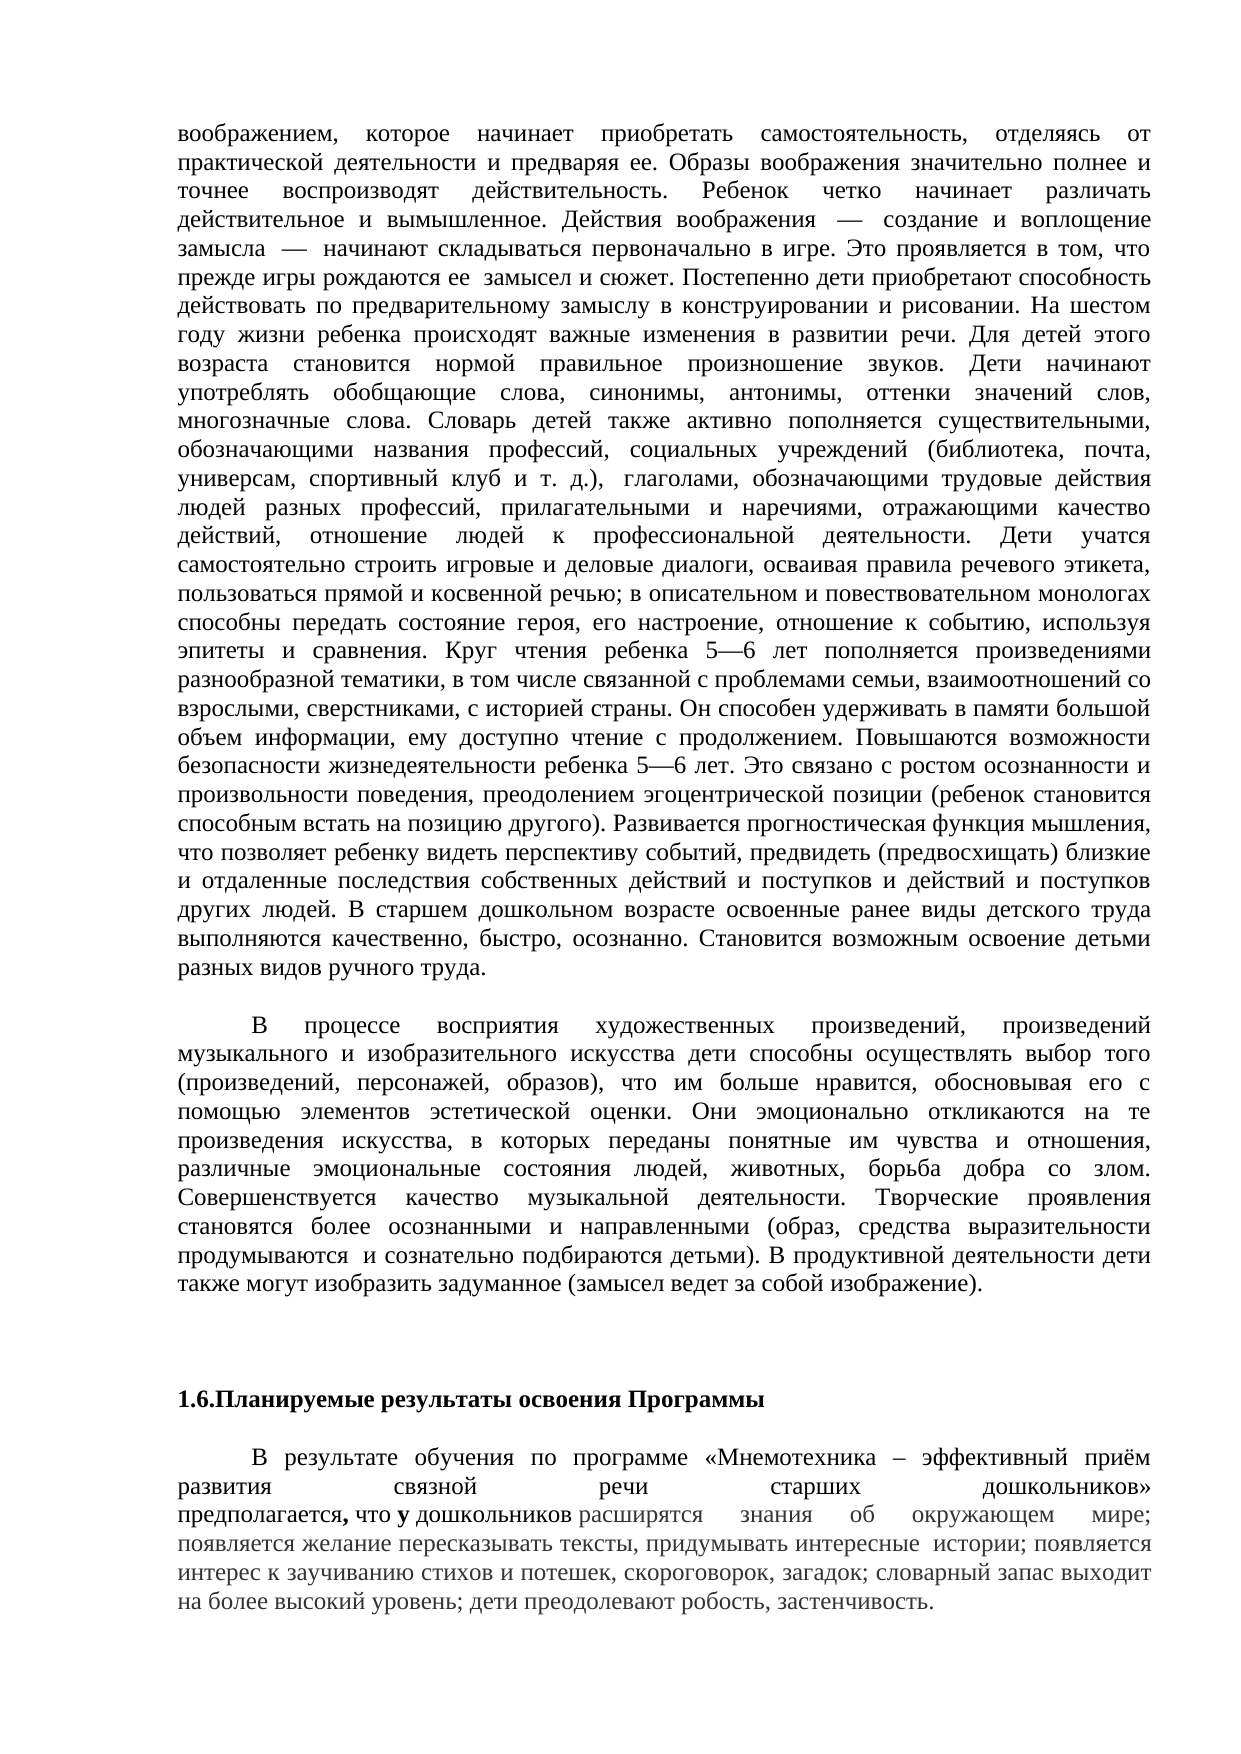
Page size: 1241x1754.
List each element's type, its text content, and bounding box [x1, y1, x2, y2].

text В результате обучения по программе «Мнемотехника – эффективный приём развития связной речи старших дошкольников» предполагается, что у дошкольников расширятся знания об окружающем мире; появляется желание пересказывать тексты, придумывать интересные истории; появляется интерес к заучиванию стихов и потешек, скороговорок, загадок; словарный запас выходит на более высокий уровень; дети преодолевают робость, застенчивость. [177, 1442, 1152, 1614]
text 1.6.Планируемые результаты освоения Программы [177, 1384, 1152, 1413]
text В процессе восприятия художественных произведений, произведений музыкального и изобразительного искусства дети способны осуществлять выбор того (произведений, персонажей, образов), что им больше нравится, обосновывая его с помощью элементов эстетической оценки. Они эмоционально откликаются на те произведения искусства, в которых переданы понятные им чувства и отношения, различные эмоциональные состояния людей, животных, борьба добра со злом. Совершенствуется качество музыкальной деятельности. Творческие проявления становятся более осознанными и направленными (образ, средства выразительности продумываются и сознательно подбираются детьми). В продуктивной деятельности дети также могут изобразить задуманное (замысел ведет за собой изображение). [177, 1010, 1152, 1297]
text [177, 118, 1152, 981]
